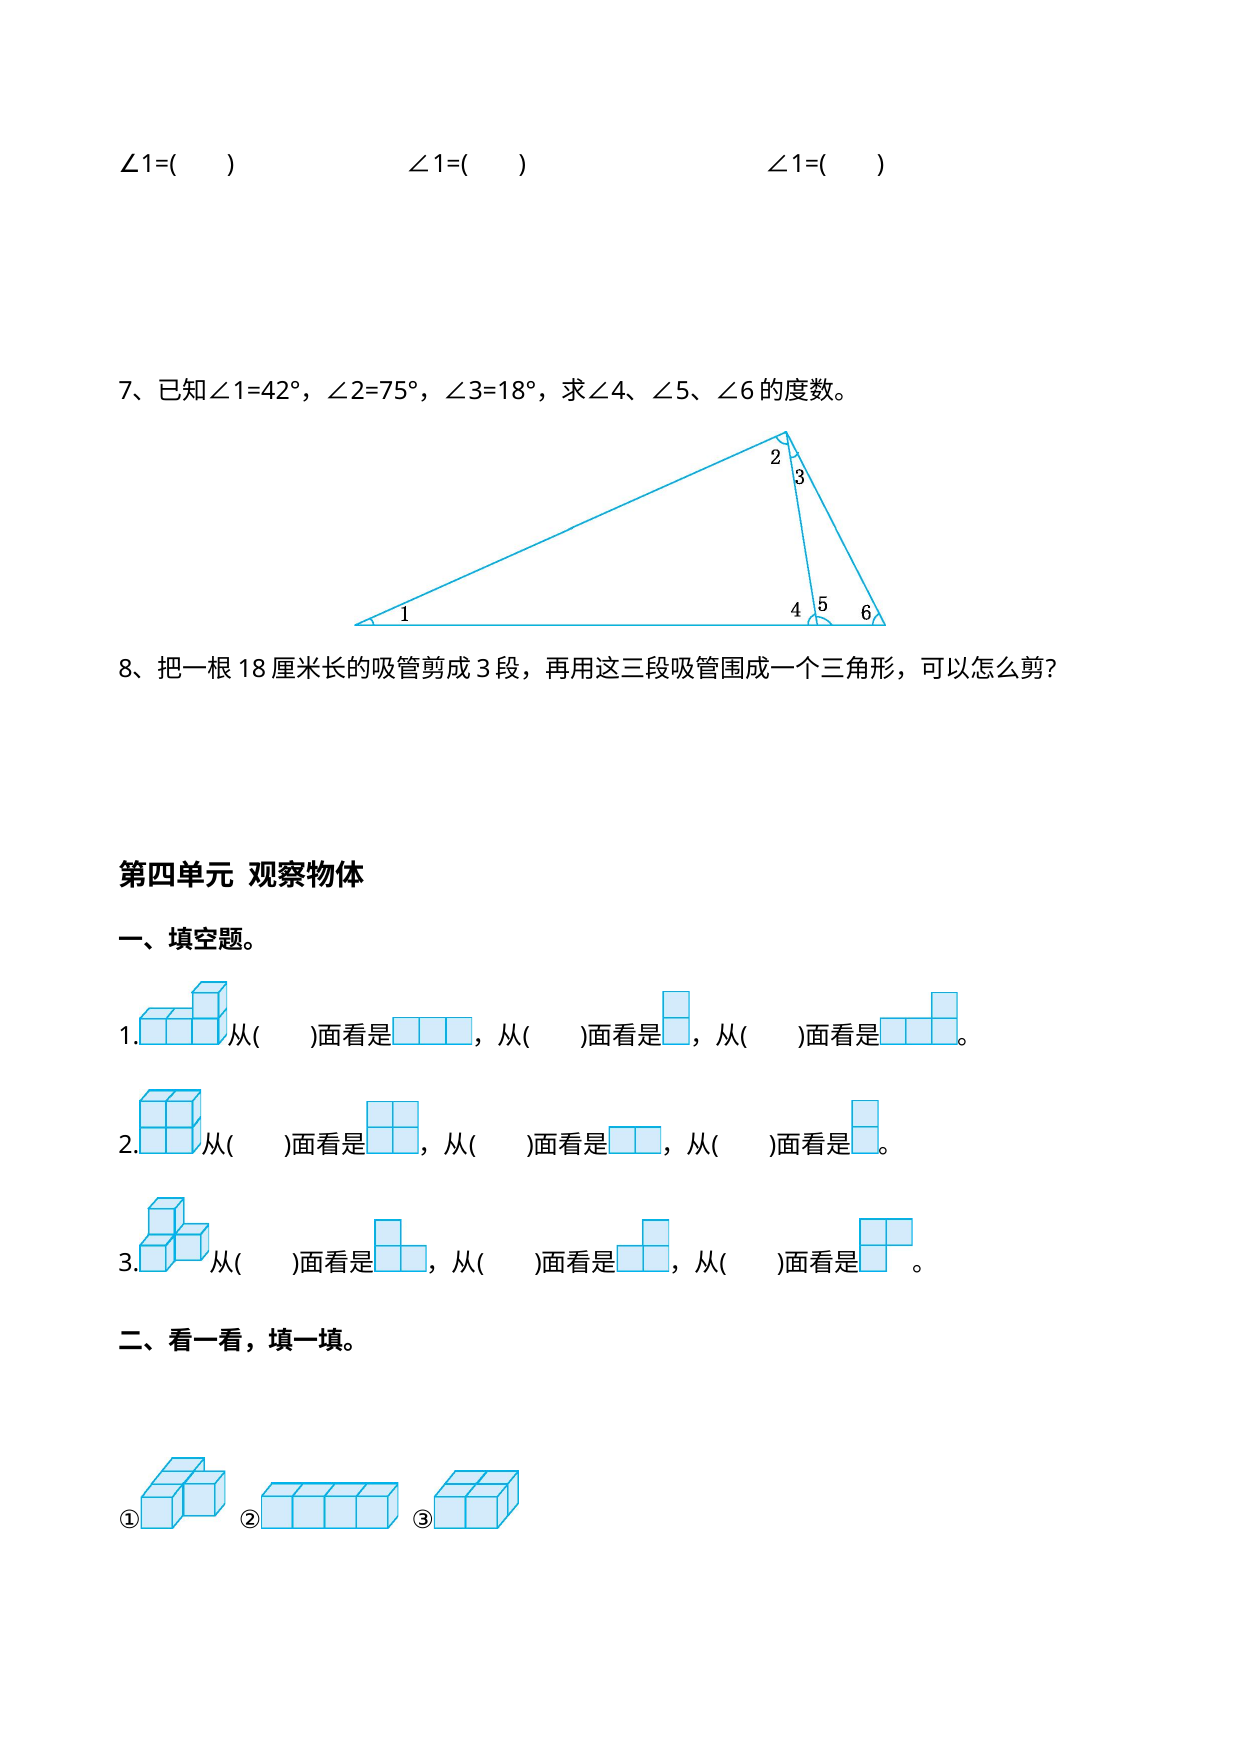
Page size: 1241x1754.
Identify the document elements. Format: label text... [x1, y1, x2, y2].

picture [139, 1197, 210, 1244]
text ∠1=( ) ∠1=( ) ∠1=( ) [118, 129, 1122, 194]
picture [392, 1017, 444, 1043]
picture [366, 1101, 419, 1152]
picture [376, 1219, 427, 1270]
text 第四单元 观察物体 [118, 840, 1122, 905]
text 1.从( )面看是，从( )面看是，从( )面看是。 [118, 981, 1122, 1079]
text 3.从( )面看是，从( )面看是，从( )面看是。 [118, 1198, 1122, 1295]
picture [433, 1470, 519, 1529]
picture [139, 1089, 202, 1152]
picture [261, 1482, 331, 1527]
picture [194, 1120, 202, 1154]
picture [851, 1100, 879, 1152]
picture [140, 1457, 226, 1529]
text 2.从( )面看是，从( )面看是，从( )面看是。 [118, 1089, 1122, 1187]
text 8、把一根18厘米长的吸管剪成3段，再用这三段吸管围成一个三角形，可以怎么剪? [118, 634, 1122, 699]
text 7、已知∠1=42°，∠2=75°，∠3=18°，求∠4、∠5、∠6的度数。 [118, 356, 1122, 421]
picture [879, 992, 958, 1043]
picture [354, 431, 886, 626]
picture [616, 1219, 670, 1270]
picture [608, 1128, 662, 1152]
picture [194, 1020, 216, 1043]
picture [141, 1228, 210, 1272]
text ① ② ③ [118, 1457, 1122, 1555]
picture [861, 1220, 913, 1272]
picture [326, 1485, 399, 1529]
picture [139, 981, 228, 1045]
text 二、看一看，填一填。 [118, 1306, 1122, 1371]
picture [662, 991, 690, 1043]
picture [448, 1017, 473, 1043]
text 一、填空题。 [118, 905, 1122, 970]
